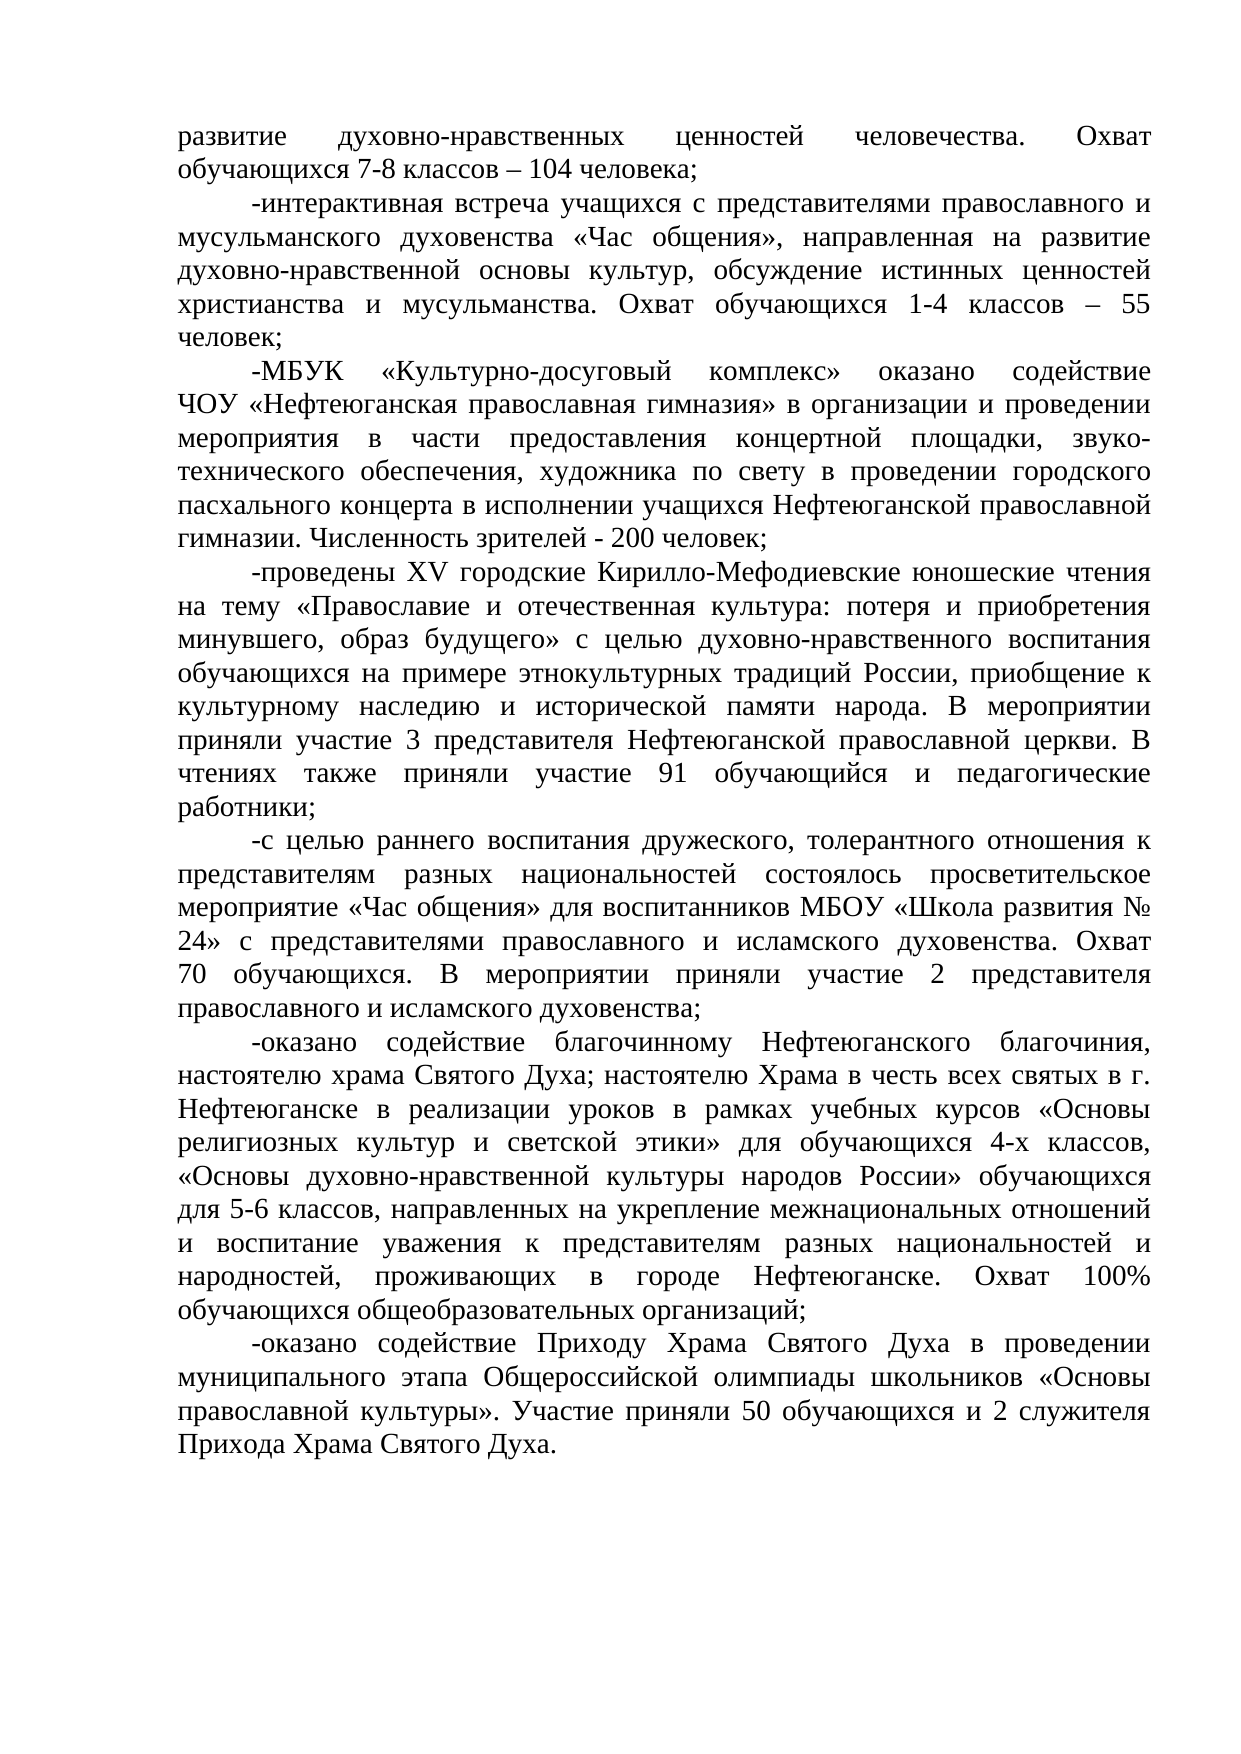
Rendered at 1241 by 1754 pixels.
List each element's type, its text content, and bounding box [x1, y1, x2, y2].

text -оказано содействие Приходу Храма Святого Духа в проведении муниципального этапа Общероссийской олимпиады школьников «Основы православной культуры». Участие приняли 50 обучающихся и 2 служителя Прихода Храма Святого Духа. [177, 1326, 1152, 1460]
text -оказано содействие благочинному Нефтеюганского благочиния, настоятелю храма Святого Духа; настоятелю Храма в честь всех святых в г. Нефтеюганске в реализации уроков в рамках учебных курсов «Основы религиозных культур и светской этики» для обучающихся 4-х классов, «Основы духовно-нравственной культуры народов России» обучающихся для 5-6 классов, направленных на укрепление межнациональных отношений и воспитание уважения к представителям разных национальностей и народностей, проживающих в городе Нефтеюганске. Охват 100% обучающихся общеобразовательных организаций; [177, 1024, 1152, 1326]
text -проведены XV городские Кирилло-Мефодиевские юношеские чтения на тему «Православие и отечественная культура: потеря и приобретения минувшего, образ будущего» с целью духовно-нравственного воспитания обучающихся на примере этнокультурных традиций России, приобщение к культурному наследию и исторической памяти народа. В мероприятии приняли участие 3 представителя Нефтеюганской православной церкви. В чтениях также приняли участие 91 обучающийся и педагогические работники; [177, 554, 1152, 822]
text -с целью раннего воспитания дружеского, толерантного отношения к представителям разных национальностей состоялось просветительское мероприятие «Час общения» для воспитанников МБОУ «Школа развития № 24» с представителями православного и исламского духовенства. Охват 70 обучающихся. В мероприятии приняли участие 2 представителя православного и исламского духовенства; [177, 822, 1152, 1024]
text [177, 118, 1152, 185]
text -интерактивная встреча учащихся с представителями православного и мусульманского духовенства «Час общения», направленная на развитие духовно-нравственной основы культур, обсуждение истинных ценностей христианства и мусульманства. Охват обучающихся 1-4 классов – 55 человек; [177, 185, 1152, 353]
text -МБУК «Культурно-досуговый комплекс» оказано содействие ЧОУ «Нефтеюганская православная гимназия» в организации и проведении мероприятия в части предоставления концертной площадки, звуко-технического обеспечения, художника по свету в проведении городского пасхального концерта в исполнении учащихся Нефтеюганской православной гимназии. Численность зрителей - 200 человек; [177, 353, 1152, 554]
